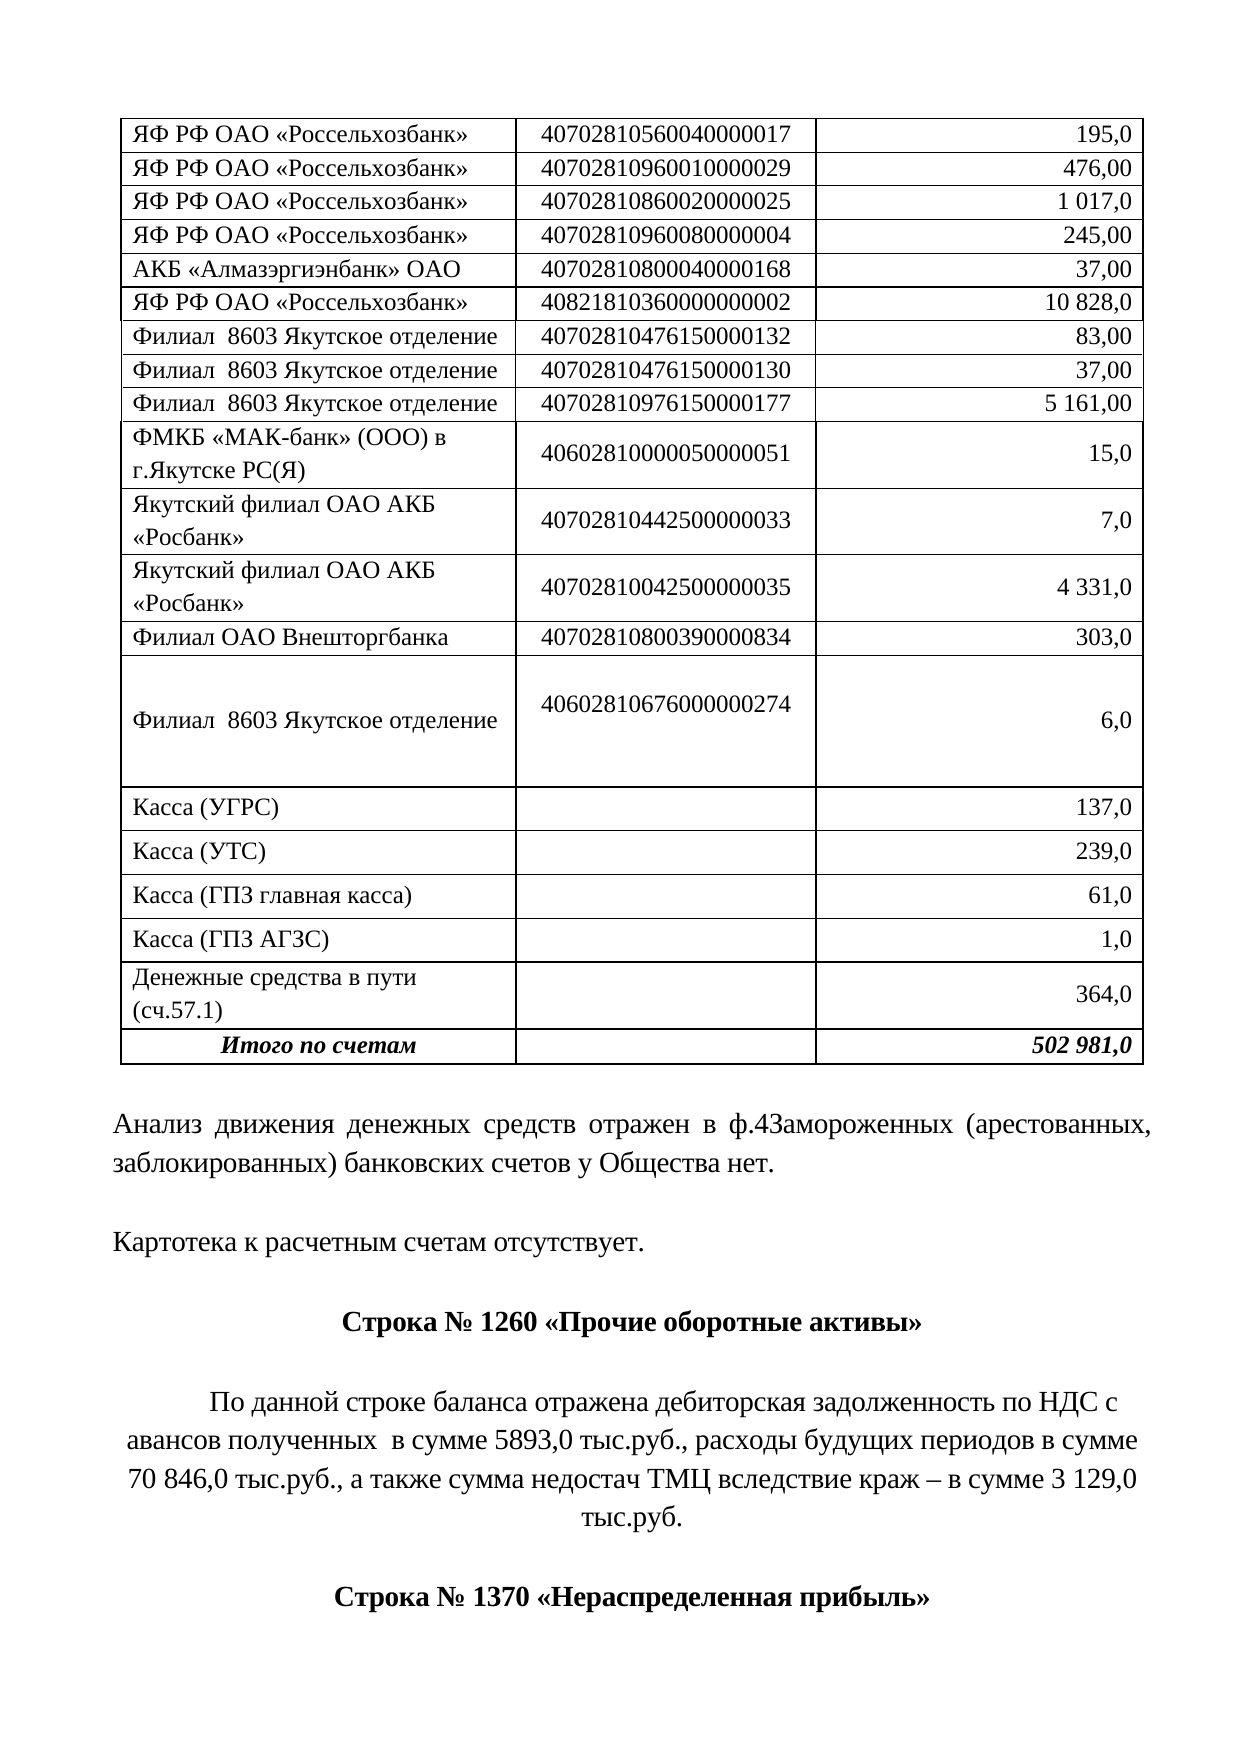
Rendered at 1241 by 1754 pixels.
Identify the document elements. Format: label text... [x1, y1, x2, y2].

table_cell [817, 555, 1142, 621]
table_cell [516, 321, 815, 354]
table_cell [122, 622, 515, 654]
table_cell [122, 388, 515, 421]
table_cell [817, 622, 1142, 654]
text Строка № 1260 «Прочие оборотные активы» [112, 1304, 1152, 1338]
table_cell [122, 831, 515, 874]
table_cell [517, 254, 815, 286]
text Анализ движения денежных средств отражен в ф.4Замороженных (арестованных, заблокированных) банковских счетов у Общества нет. [112, 1106, 1152, 1178]
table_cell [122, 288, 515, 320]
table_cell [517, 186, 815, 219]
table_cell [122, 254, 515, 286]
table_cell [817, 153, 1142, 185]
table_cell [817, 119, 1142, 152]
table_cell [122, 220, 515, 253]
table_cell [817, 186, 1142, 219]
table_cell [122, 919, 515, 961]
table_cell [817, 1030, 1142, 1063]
text По данной строке баланса отражена дебиторская задолженность по НДС с авансов полученных в сумме 5893,0 тыс.руб., расходы будущих периодов в сумме 70 846,0 тыс.руб., а также сумма недостач ТМЦ вследствие краж – в сумме 3 129,0 тыс.руб. [112, 1384, 1152, 1533]
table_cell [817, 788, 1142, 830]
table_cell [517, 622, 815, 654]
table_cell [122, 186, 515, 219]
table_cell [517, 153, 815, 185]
text Картотека к расчетным счетам отсутствует. [112, 1224, 1152, 1258]
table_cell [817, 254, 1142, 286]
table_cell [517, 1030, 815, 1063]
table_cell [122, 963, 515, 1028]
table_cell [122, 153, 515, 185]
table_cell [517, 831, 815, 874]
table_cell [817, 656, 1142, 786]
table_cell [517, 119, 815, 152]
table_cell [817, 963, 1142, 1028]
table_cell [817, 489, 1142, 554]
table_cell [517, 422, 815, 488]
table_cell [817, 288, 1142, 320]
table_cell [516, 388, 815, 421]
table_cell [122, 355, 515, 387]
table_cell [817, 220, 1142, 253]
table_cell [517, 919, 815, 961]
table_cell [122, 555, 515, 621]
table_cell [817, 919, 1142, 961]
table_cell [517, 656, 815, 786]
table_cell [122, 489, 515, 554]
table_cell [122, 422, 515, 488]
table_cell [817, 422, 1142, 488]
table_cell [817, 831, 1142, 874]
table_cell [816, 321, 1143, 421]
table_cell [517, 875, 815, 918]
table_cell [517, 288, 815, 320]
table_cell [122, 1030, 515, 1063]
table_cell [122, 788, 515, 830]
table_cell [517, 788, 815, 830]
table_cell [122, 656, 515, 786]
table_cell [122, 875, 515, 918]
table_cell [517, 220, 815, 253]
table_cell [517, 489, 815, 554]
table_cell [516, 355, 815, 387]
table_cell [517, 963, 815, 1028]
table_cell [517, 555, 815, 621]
text Строка № 1370 «Нераспределенная прибыль» [112, 1579, 1152, 1612]
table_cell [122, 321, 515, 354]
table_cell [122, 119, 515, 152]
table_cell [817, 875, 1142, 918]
